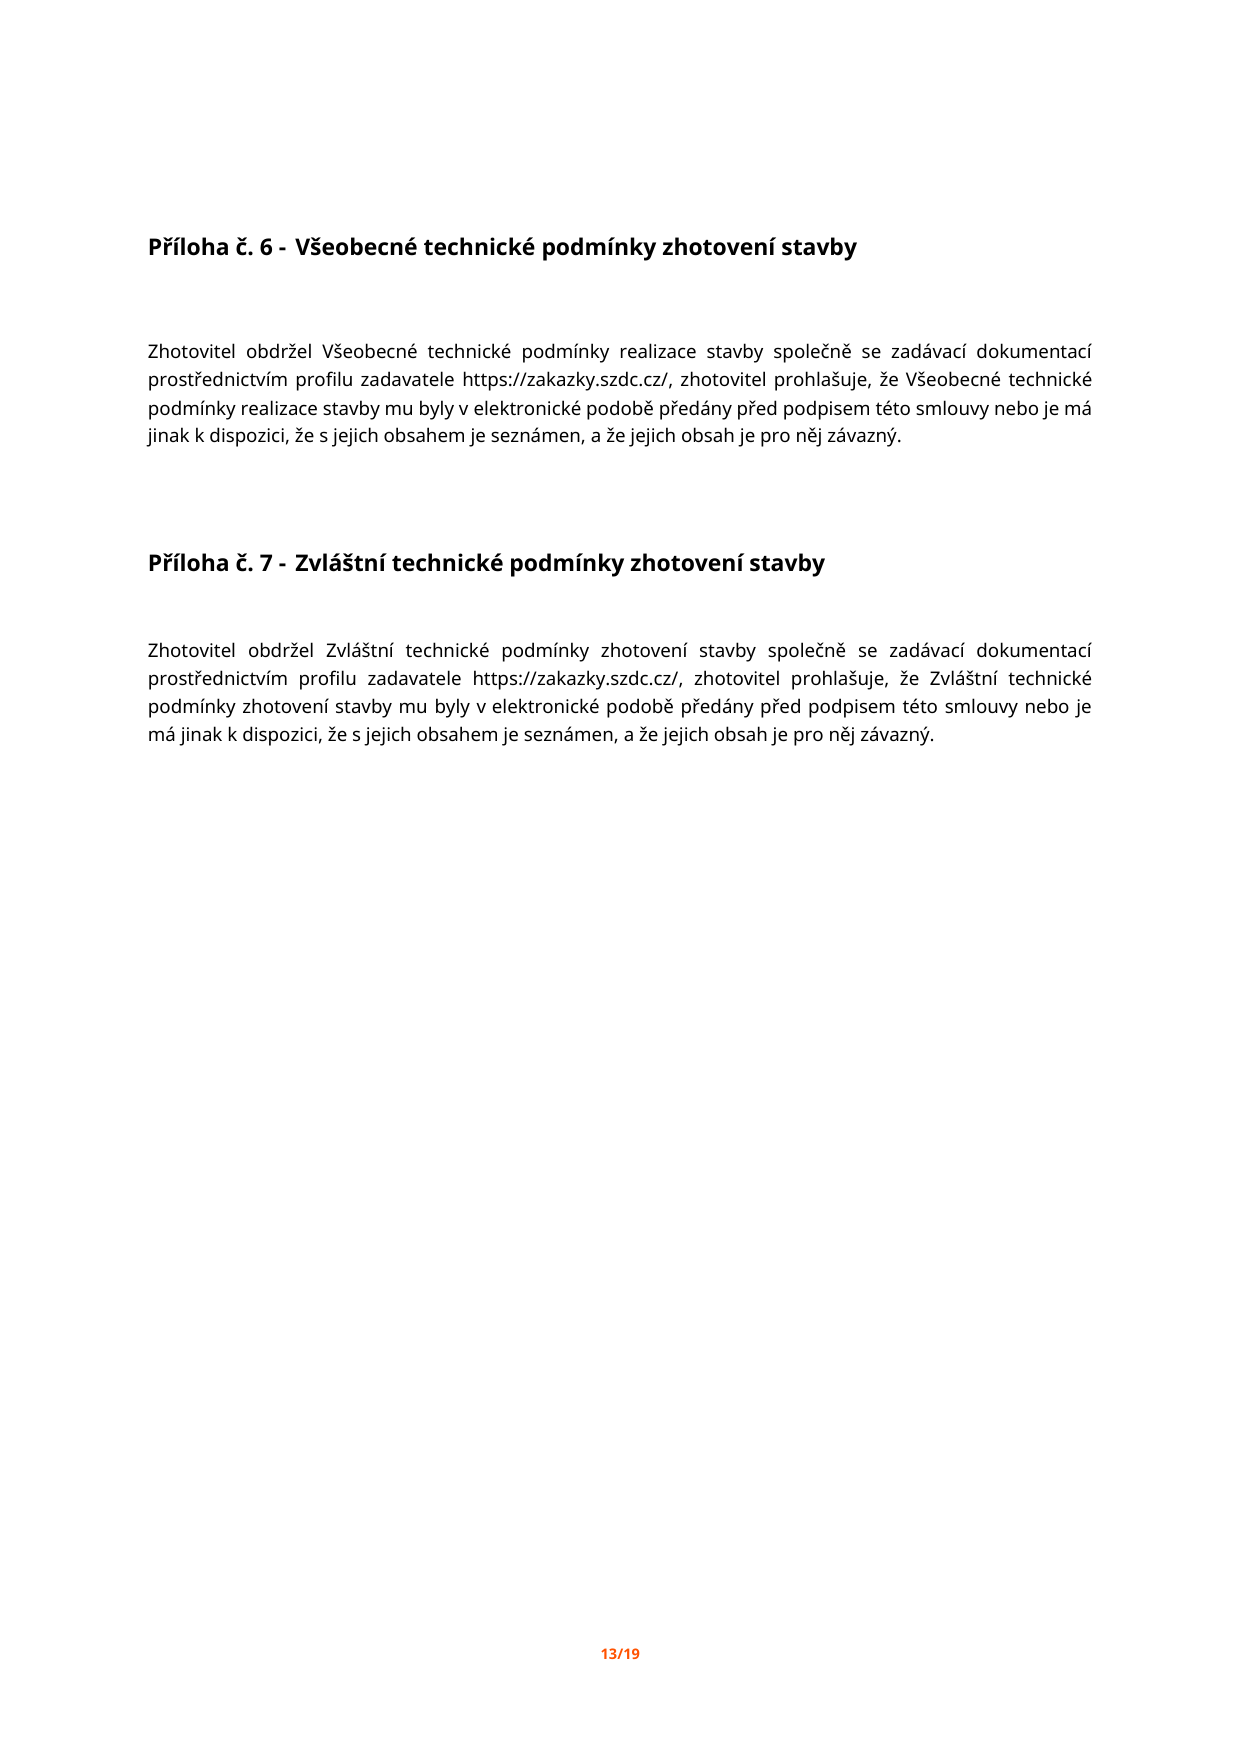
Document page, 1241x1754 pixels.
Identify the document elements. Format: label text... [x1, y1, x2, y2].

text Zhotovitel obdržel Zvláštní technické podmínky zhotovení stavby společně se zadávací dokumentací prostřednictvím profilu zadavatele https://zakazky.szdc.cz/, zhotovitel prohlašuje, že Zvláštní technické podmínky zhotovení stavby mu byly v elektronické podobě předány před podpisem této smlouvy nebo je má jinak k dispozici, že s jejich obsahem je seznámen, a že jejich obsah je pro něj závazný. [148, 637, 1093, 746]
text Zhotovitel obdržel Všeobecné technické podmínky realizace stavby společně se zadávací dokumentací prostřednictvím profilu zadavatele https://zakazky.szdc.cz/, zhotovitel prohlašuje, že Všeobecné technické podmínky realizace stavby mu byly v elektronické podobě předány před podpisem této smlouvy nebo je má jinak k dispozici, že s jejich obsahem je seznámen, a že jejich obsah je pro něj závazný. [148, 339, 1093, 448]
text Příloha č. 6 - Všeobecné technické podmínky zhotovení stavby [148, 231, 1095, 262]
text Příloha č. 7 - Zvláštní technické podmínky zhotovení stavby [148, 547, 1095, 578]
